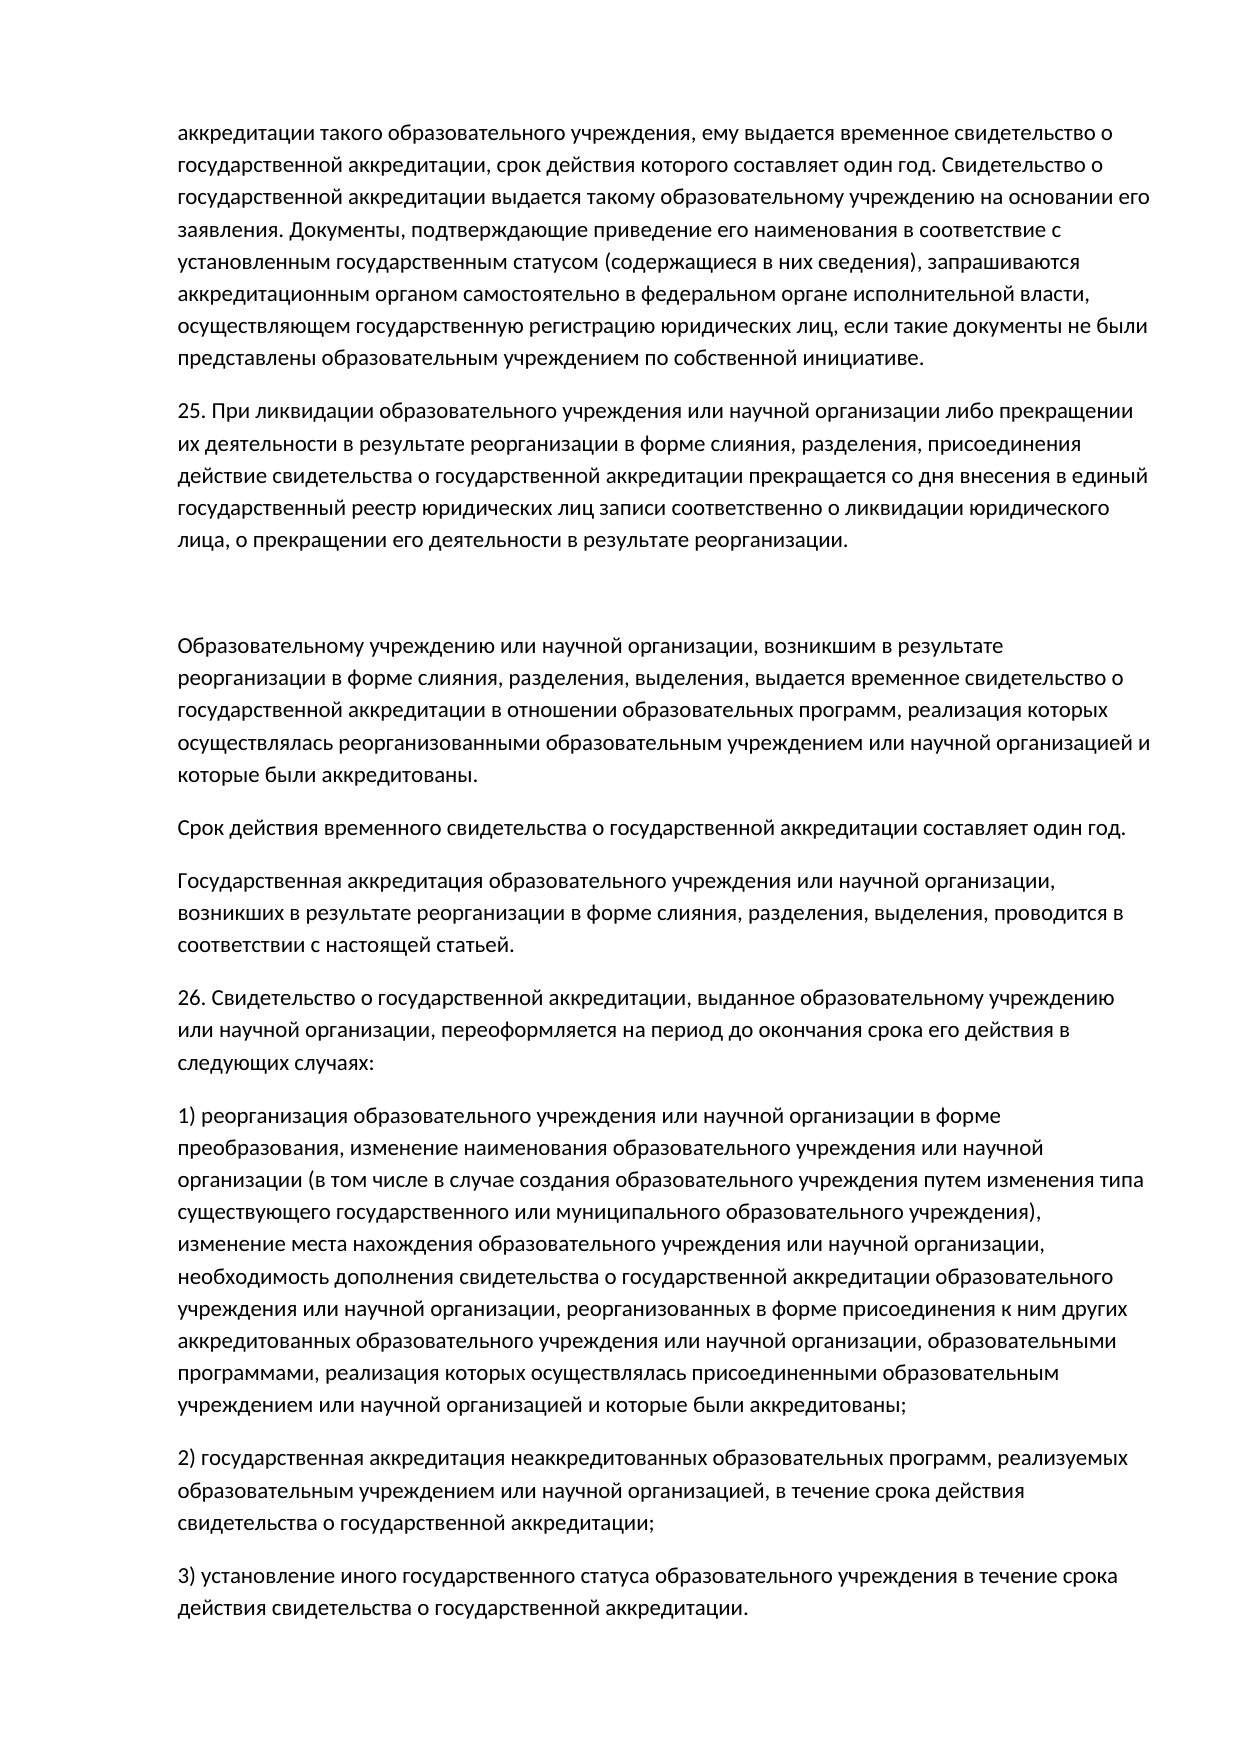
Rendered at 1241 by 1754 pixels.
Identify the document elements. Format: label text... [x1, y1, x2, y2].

text 1) реорганизация образовательного учреждения или научной организации в форме преобразования, изменение наименования образовательного учреждения или научной организации (в том числе в случае создания образовательного учреждения путем изменения типа существующего государственного или муниципального образовательного учреждения), изменение места нахождения образовательного учреждения или научной организации, необходимость дополнения свидетельства о государственной аккредитации образовательного учреждения или научной организации, реорганизованных в форме присоединения к ним других аккредитованных образовательного учреждения или научной организации, образовательными программами, реализация которых осуществлялась присоединенными образовательным учреждением или научной организацией и которые были аккредитованы; [177, 1101, 1152, 1418]
text Государственная аккредитация образовательного учреждения или научной организации, возникших в результате реорганизации в форме слияния, разделения, выделения, проводится в соответствии с настоящей статьей. [177, 866, 1152, 958]
text 3) установление иного государственного статуса образовательного учреждения в течение срока действия свидетельства о государственной аккредитации. [177, 1561, 1152, 1621]
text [177, 118, 1152, 371]
text 25. При ликвидации образовательного учреждения или научной организации либо прекращении их деятельности в результате реорганизации в форме слияния, разделения, присоединения действие свидетельства о государственной аккредитации прекращается со дня внесения в единый государственный реестр юридических лиц записи соответственно о ликвидации юридического лица, о прекращении его деятельности в результате реорганизации. [177, 396, 1152, 553]
text 26. Свидетельство о государственной аккредитации, выданное образовательному учреждению или научной организации, переоформляется на период до окончания срока его действия в следующих случаях: [177, 983, 1152, 1076]
text Образовательному учреждению или научной организации, возникшим в результате реорганизации в форме слияния, разделения, выделения, выдается временное свидетельство о государственной аккредитации в отношении образовательных программ, реализация которых осуществлялась реорганизованными образовательным учреждением или научной организацией и которые были аккредитованы. [177, 631, 1152, 788]
text Срок действия временного свидетельства о государственной аккредитации составляет один год. [177, 813, 1152, 841]
text 2) государственная аккредитация неаккредитованных образовательных программ, реализуемых образовательным учреждением или научной организацией, в течение срока действия свидетельства о государственной аккредитации; [177, 1443, 1152, 1536]
